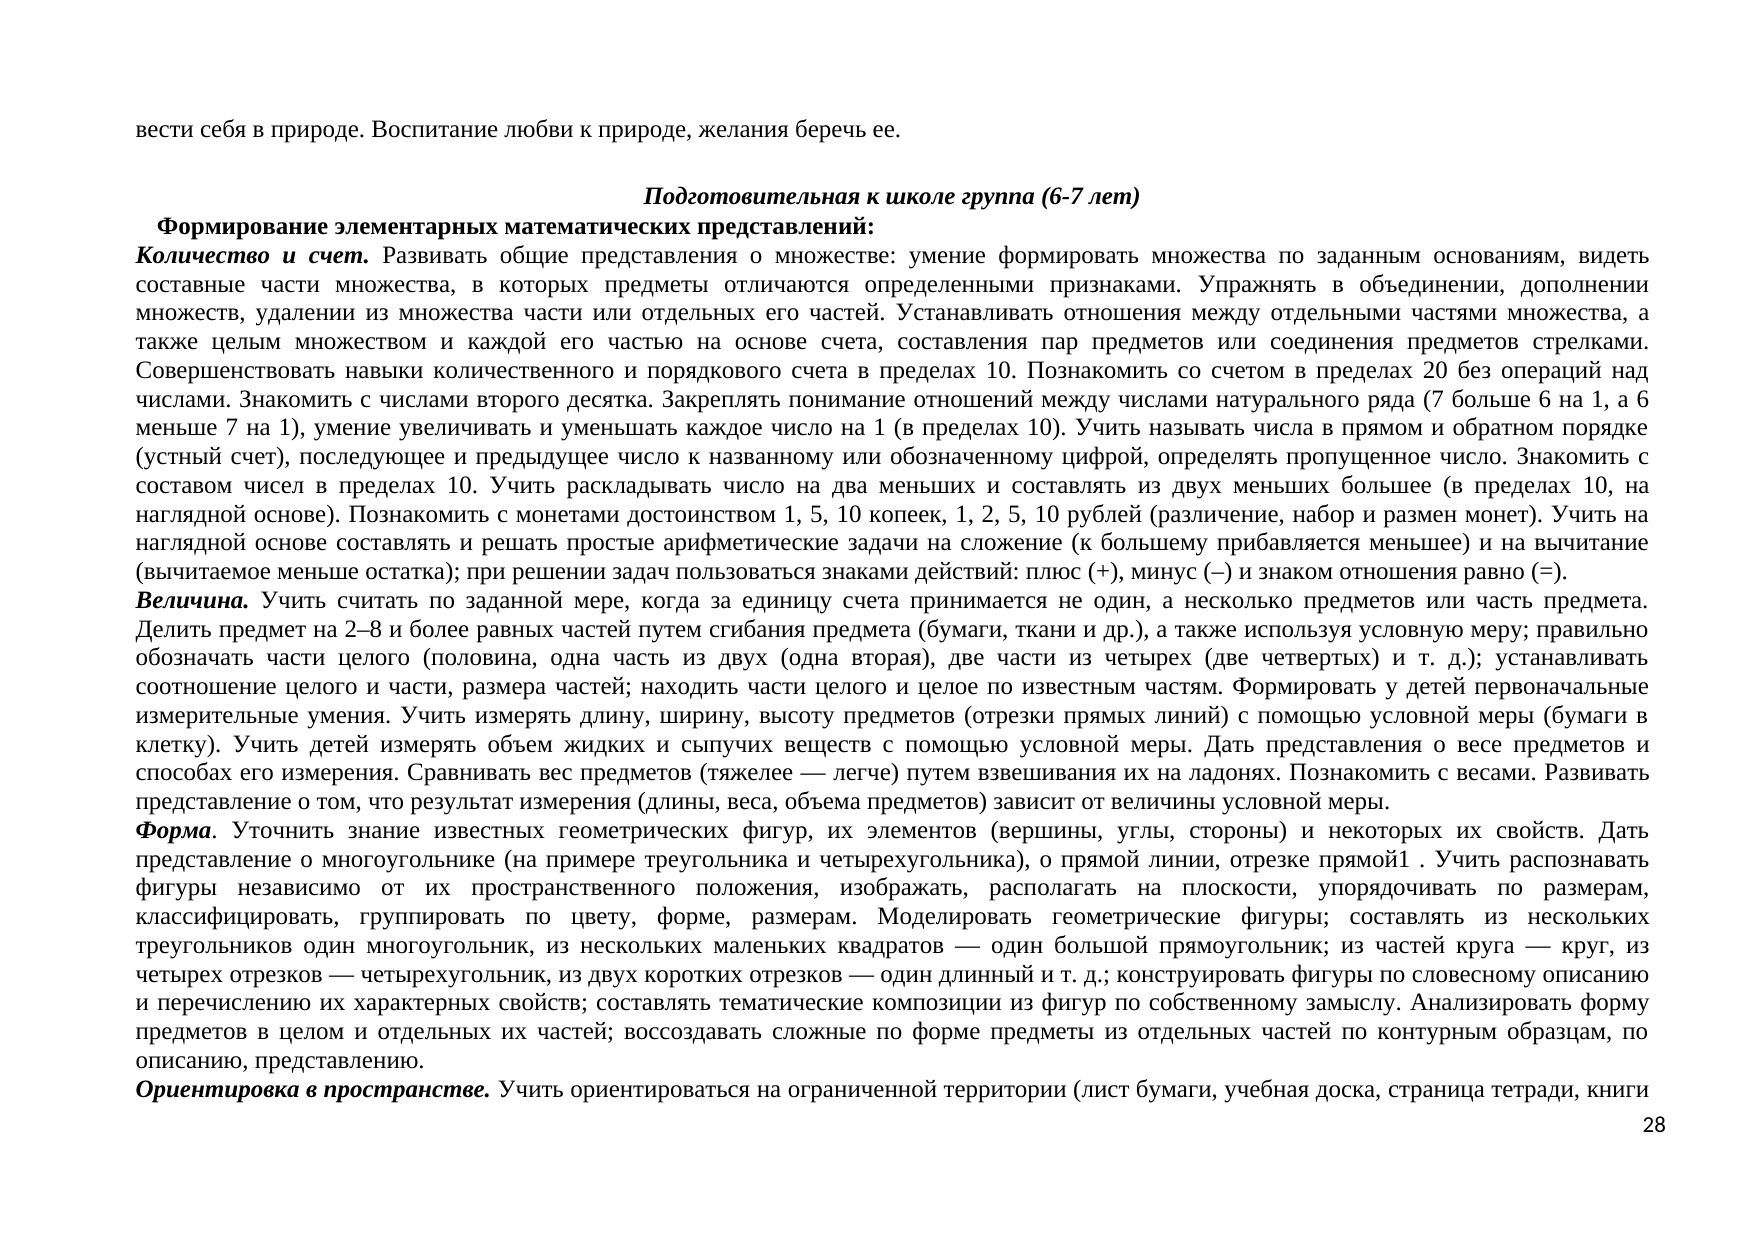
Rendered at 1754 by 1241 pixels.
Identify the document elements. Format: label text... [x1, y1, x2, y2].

text Форма. Уточнить знание известных геометрических фигур, их элементов (вершины, углы, стороны) и некоторых их свойств. Дать представление о многоугольнике (на примере треугольника и четырехугольника), о прямой линии, отрезке прямой1 . Учить распознавать фигуры независимо от их пространственного положения, изображать, располагать на плоскости, упорядочивать по размерам, классифицировать, группировать по цвету, форме, размерам. Моделировать геометрические фигуры; составлять из нескольких треугольников один многоугольник, из нескольких маленьких квадратов — один большой прямоугольник; из частей круга — круг, из четырех отрезков — четырехугольник, из двух коротких отрезков — один длинный и т. д.; конструировать фигуры по словесному описанию и перечислению их характерных свойств; составлять тематические композиции из фигур по собственному замыслу. Анализировать форму предметов в целом и отдельных их частей; воссоздавать сложные по форме предметы из отдельных частей по контурным образцам, по описанию, представлению. [135, 815, 1651, 1074]
text Формирование элементарных математических представлений: [135, 211, 1651, 240]
text Величина. Учить считать по заданной мере, когда за единицу счета принимается не один, а несколько предметов или часть предмета. Делить предмет на 2–8 и более равных частей путем сгибания предмета (бумаги, ткани и др.), а также используя условную меру; правильно обозначать части целого (половина, одна часть из двух (одна вторая), две части из четырех (две четвертых) и т. д.); устанавливать соотношение целого и части, размера частей; находить части целого и целое по известным частям. Формировать у детей первоначальные измерительные умения. Учить измерять длину, ширину, высоту предметов (отрезки прямых линий) с помощью условной меры (бумаги в клетку). Учить детей измерять объем жидких и сыпучих веществ с помощью условной меры. Дать представления о весе предметов и способах его измерения. Сравнивать вес предметов (тяжелее — легче) путем взвешивания их на ладонях. Познакомить с весами. Развивать представление о том, что результат измерения (длины, веса, объема предметов) зависит от величины условной меры. [135, 585, 1651, 815]
text Подготовительная к школе группа (6-7 лет) [135, 178, 1651, 211]
text Количество и счет. Развивать общие представления о множестве: умение формировать множества по заданным основаниям, видеть составные части множества, в которых предметы отличаются определенными признаками. Упражнять в объединении, дополнении множеств, удалении из множества части или отдельных его частей. Устанавливать отношения между отдельными частями множества, а также целым множеством и каждой его частью на основе счета, составления пар предметов или соединения предметов стрелками. Совершенствовать навыки количественного и порядкового счета в пределах 10. Познакомить со счетом в пределах 20 без операций над числами. Знакомить с числами второго десятка. Закреплять понимание отношений между числами натурального ряда (7 больше 6 на 1, а 6 меньше 7 на 1), умение увеличивать и уменьшать каждое число на 1 (в пределах 10). Учить называть числа в прямом и обратном порядке (устный счет), последующее и предыдущее число к названному или обозначенному цифрой, определять пропущенное число. Знакомить с составом чисел в пределах 10. Учить раскладывать число на два меньших и составлять из двух меньших большее (в пределах 10, на наглядной основе). Познакомить с монетами достоинством 1, 5, 10 копеек, 1, 2, 5, 10 рублей (различение, набор и размен монет). Учить на наглядной основе составлять и решать простые арифметические задачи на сложение (к большему прибавляется меньшее) и на вычитание (вычитаемое меньше остатка); при решении задач пользоваться знаками действий: плюс (+), минус (–) и знаком отношения равно (=). [135, 240, 1651, 585]
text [135, 1074, 1651, 1102]
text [135, 114, 1651, 143]
